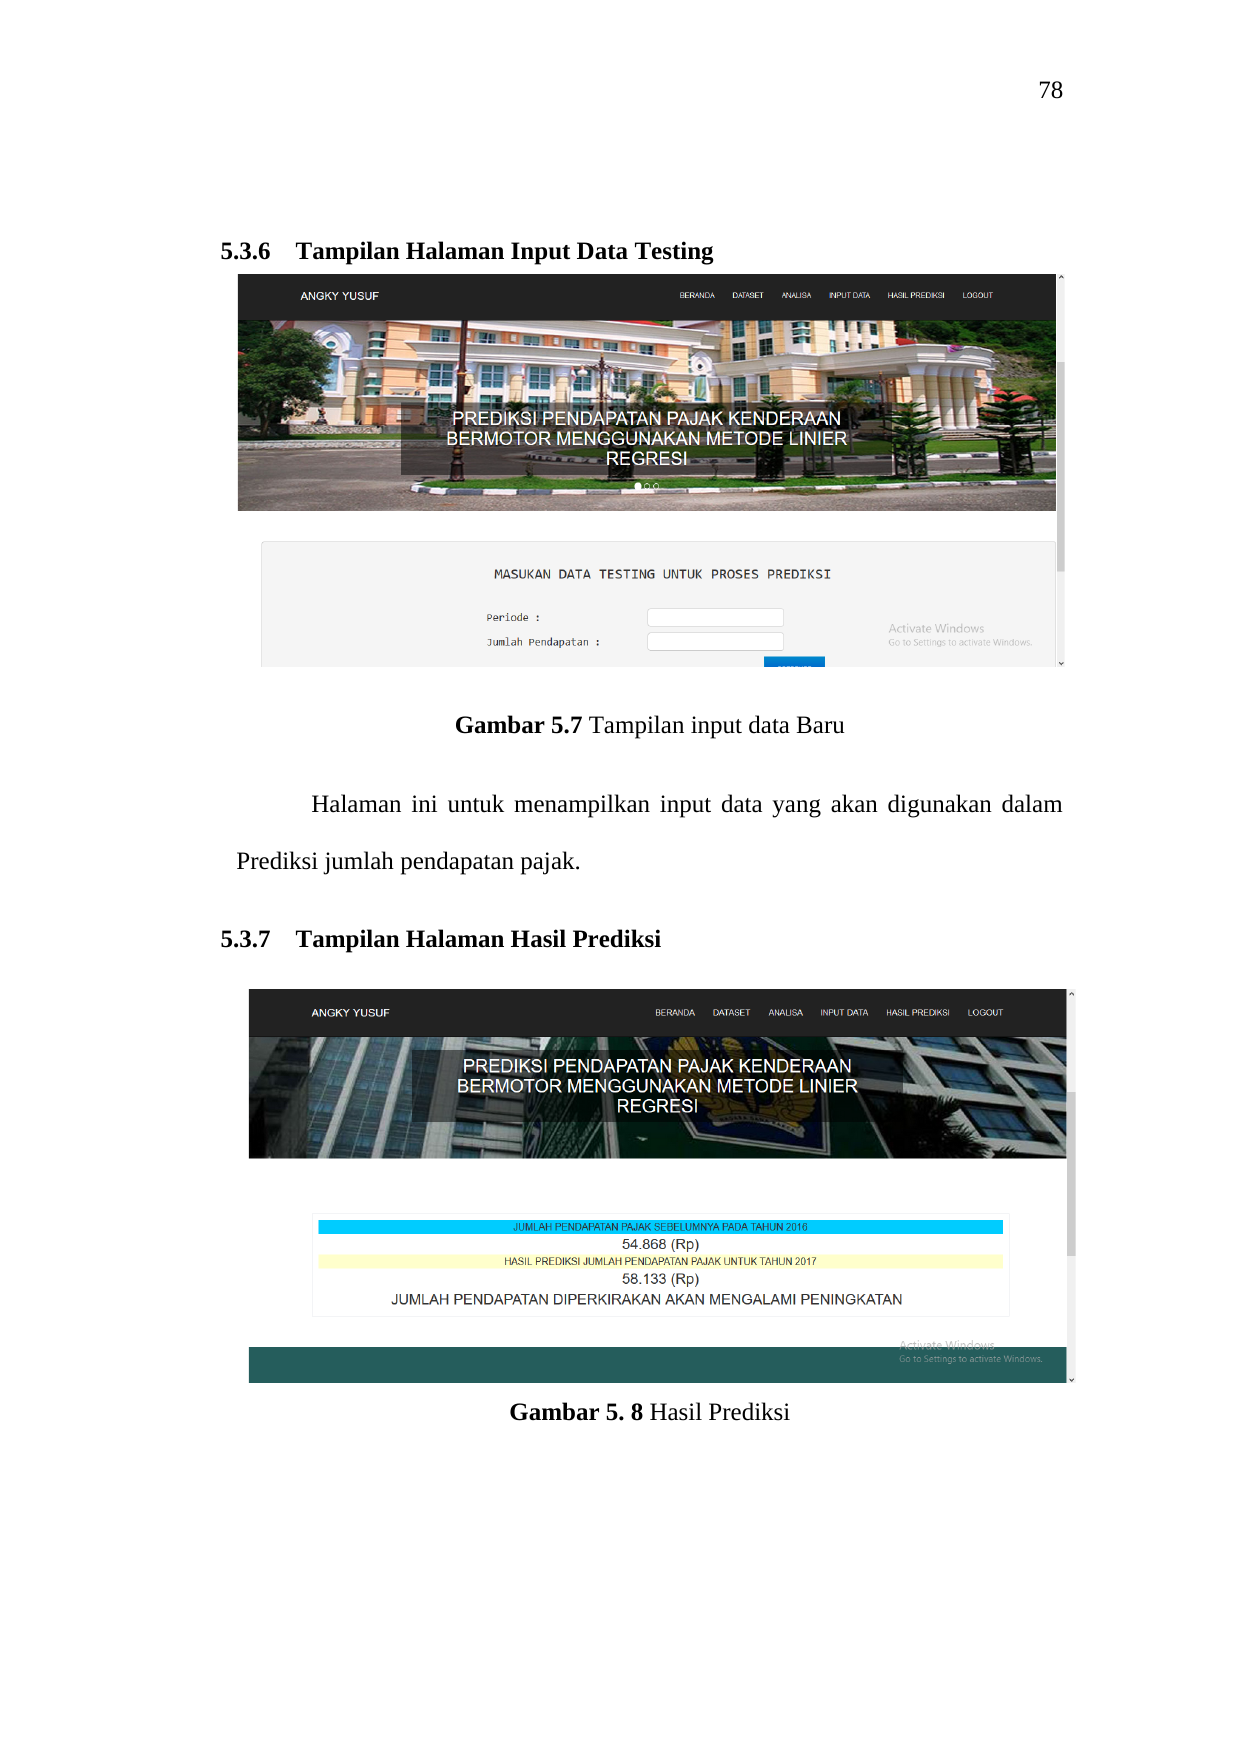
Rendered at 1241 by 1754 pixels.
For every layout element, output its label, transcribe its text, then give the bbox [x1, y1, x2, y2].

picture [248, 989, 1076, 1383]
text Gambar 5.7 Tampilan input data Baru [236, 710, 1063, 739]
subtitle Tampilan Halaman Hasil Prediksi [220, 924, 1063, 953]
text Gambar 5. 8 Hasil Prediksi [236, 1397, 1063, 1426]
picture [237, 274, 1065, 667]
text Halaman ini untuk menampilkan input data yang akan digunakan dalam Prediksi jumlah pendapatan pajak. [236, 789, 1063, 875]
subtitle Tampilan Halaman Input Data Testing [220, 236, 1063, 265]
